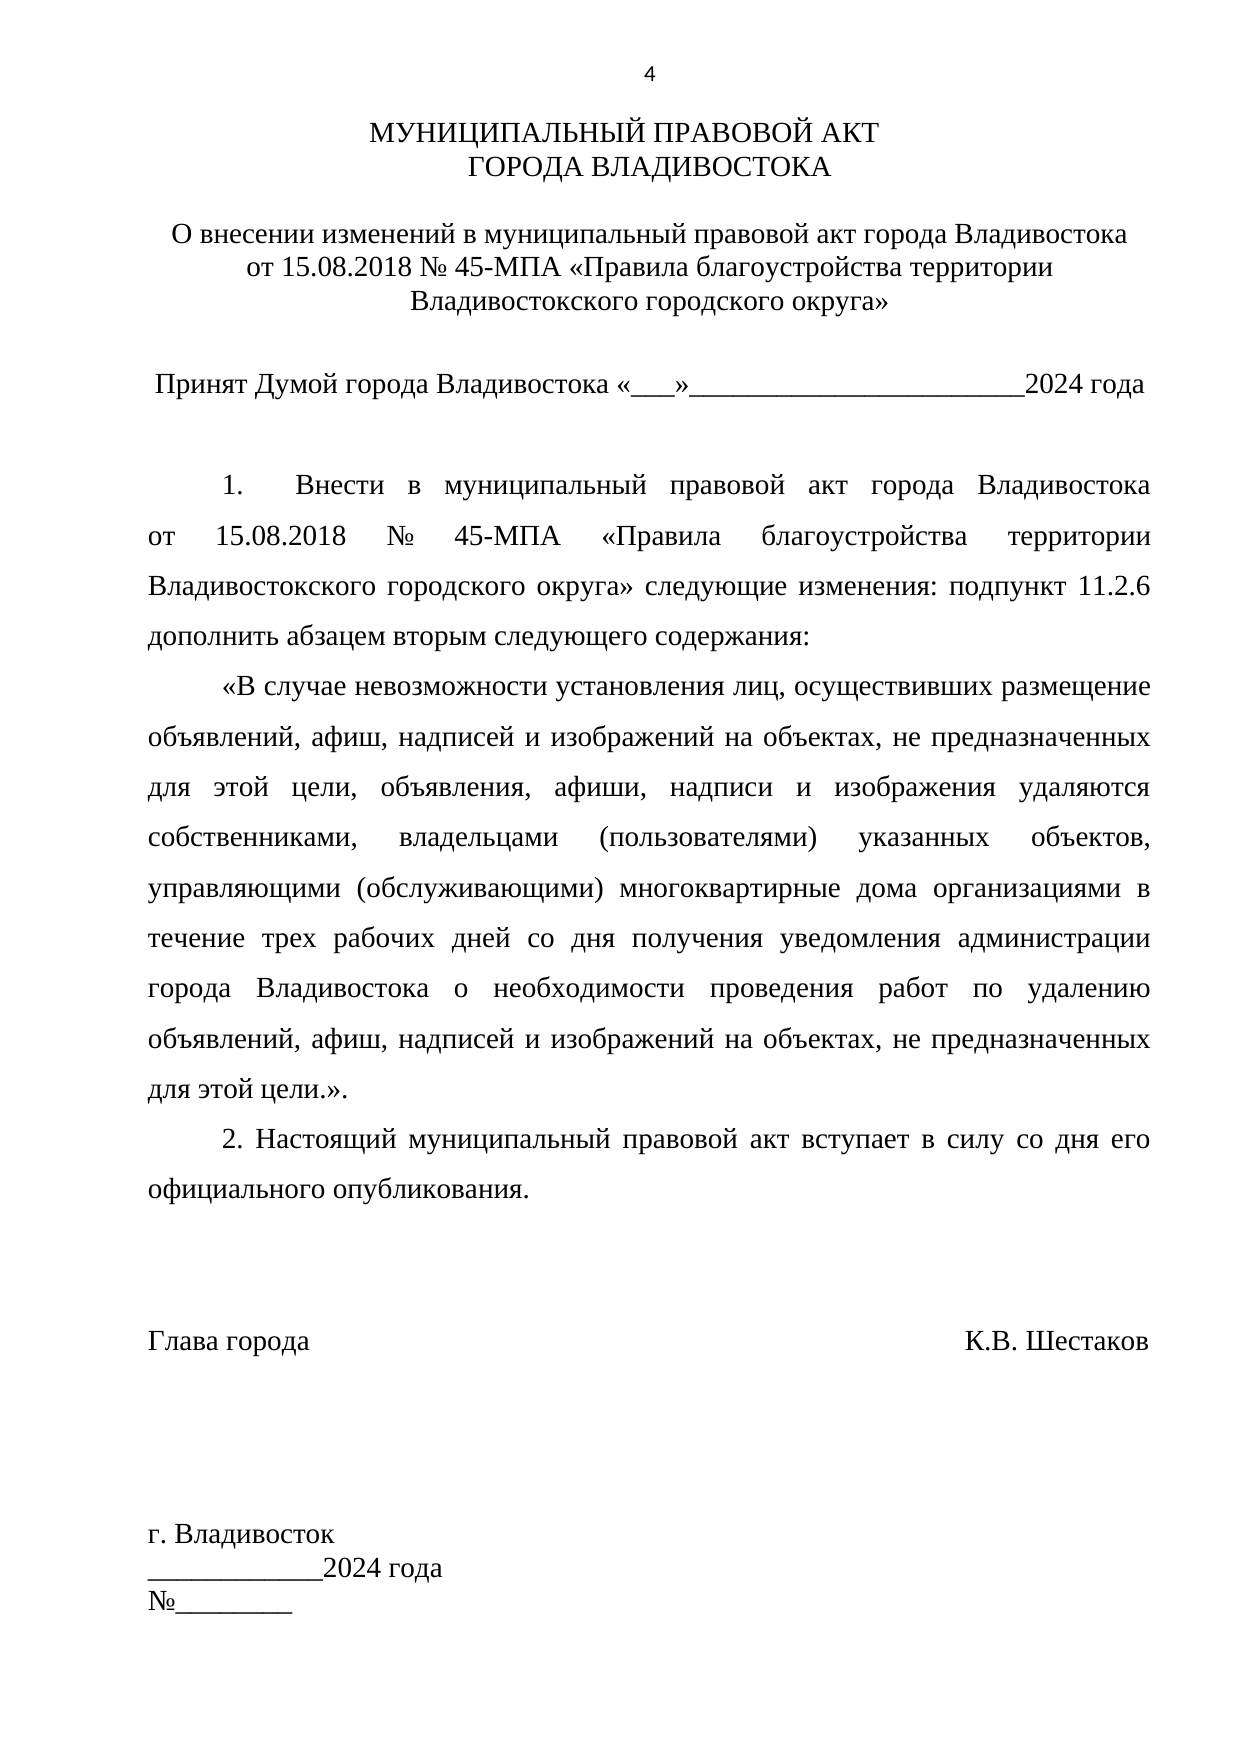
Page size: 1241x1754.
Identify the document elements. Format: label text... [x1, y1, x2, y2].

text МУНИЦИПАЛЬНЫЙ ПРАВОВОЙ АКТ [369, 115, 1152, 149]
text ____________2024 года [148, 1550, 1152, 1583]
text г. Владивосток [148, 1516, 1152, 1550]
list Внести в муниципальный правовой акт города Владивостока от 15.08.2018 № 45-МПА «Правила благоустройства территории Владивостокского городского округа» следующие изменения: подпункт 11.2.6 дополнить абзацем вторым следующего содержания: [148, 467, 1152, 652]
text ГОРОДА ВЛАДИВОСТОКА [148, 149, 1152, 182]
text №________ [148, 1583, 1152, 1617]
text О внесении изменений в муниципальный правовой акт города Владивостока от 15.08.2018 № 45-МПА «Правила благоустройства территории Владивостокского городского округа» [148, 216, 1152, 316]
text 2. Настоящий муниципальный правовой акт вступает в силу со дня его официального опубликования. [148, 1121, 1152, 1205]
text Принят Думой города Владивостока «___»_______________________2024 года [148, 367, 1152, 400]
text Глава города К.В. Шестаков [148, 1323, 1152, 1356]
text «В случае невозможности установления лиц, осуществивших размещение объявлений, афиш, надписей и изображений на объектах, не предназначенных для этой цели, объявления, афиши, надписи и изображения удаляются собственниками, владельцами (пользователями) указанных объектов, управляющими (обслуживающими) многоквартирные дома организациями в течение трех рабочих дней со дня получения уведомления администрации города Владивостока о необходимости проведения работ по удалению объявлений, афиш, надписей и изображений на объектах, не предназначенных для этой цели.». [148, 668, 1152, 1104]
